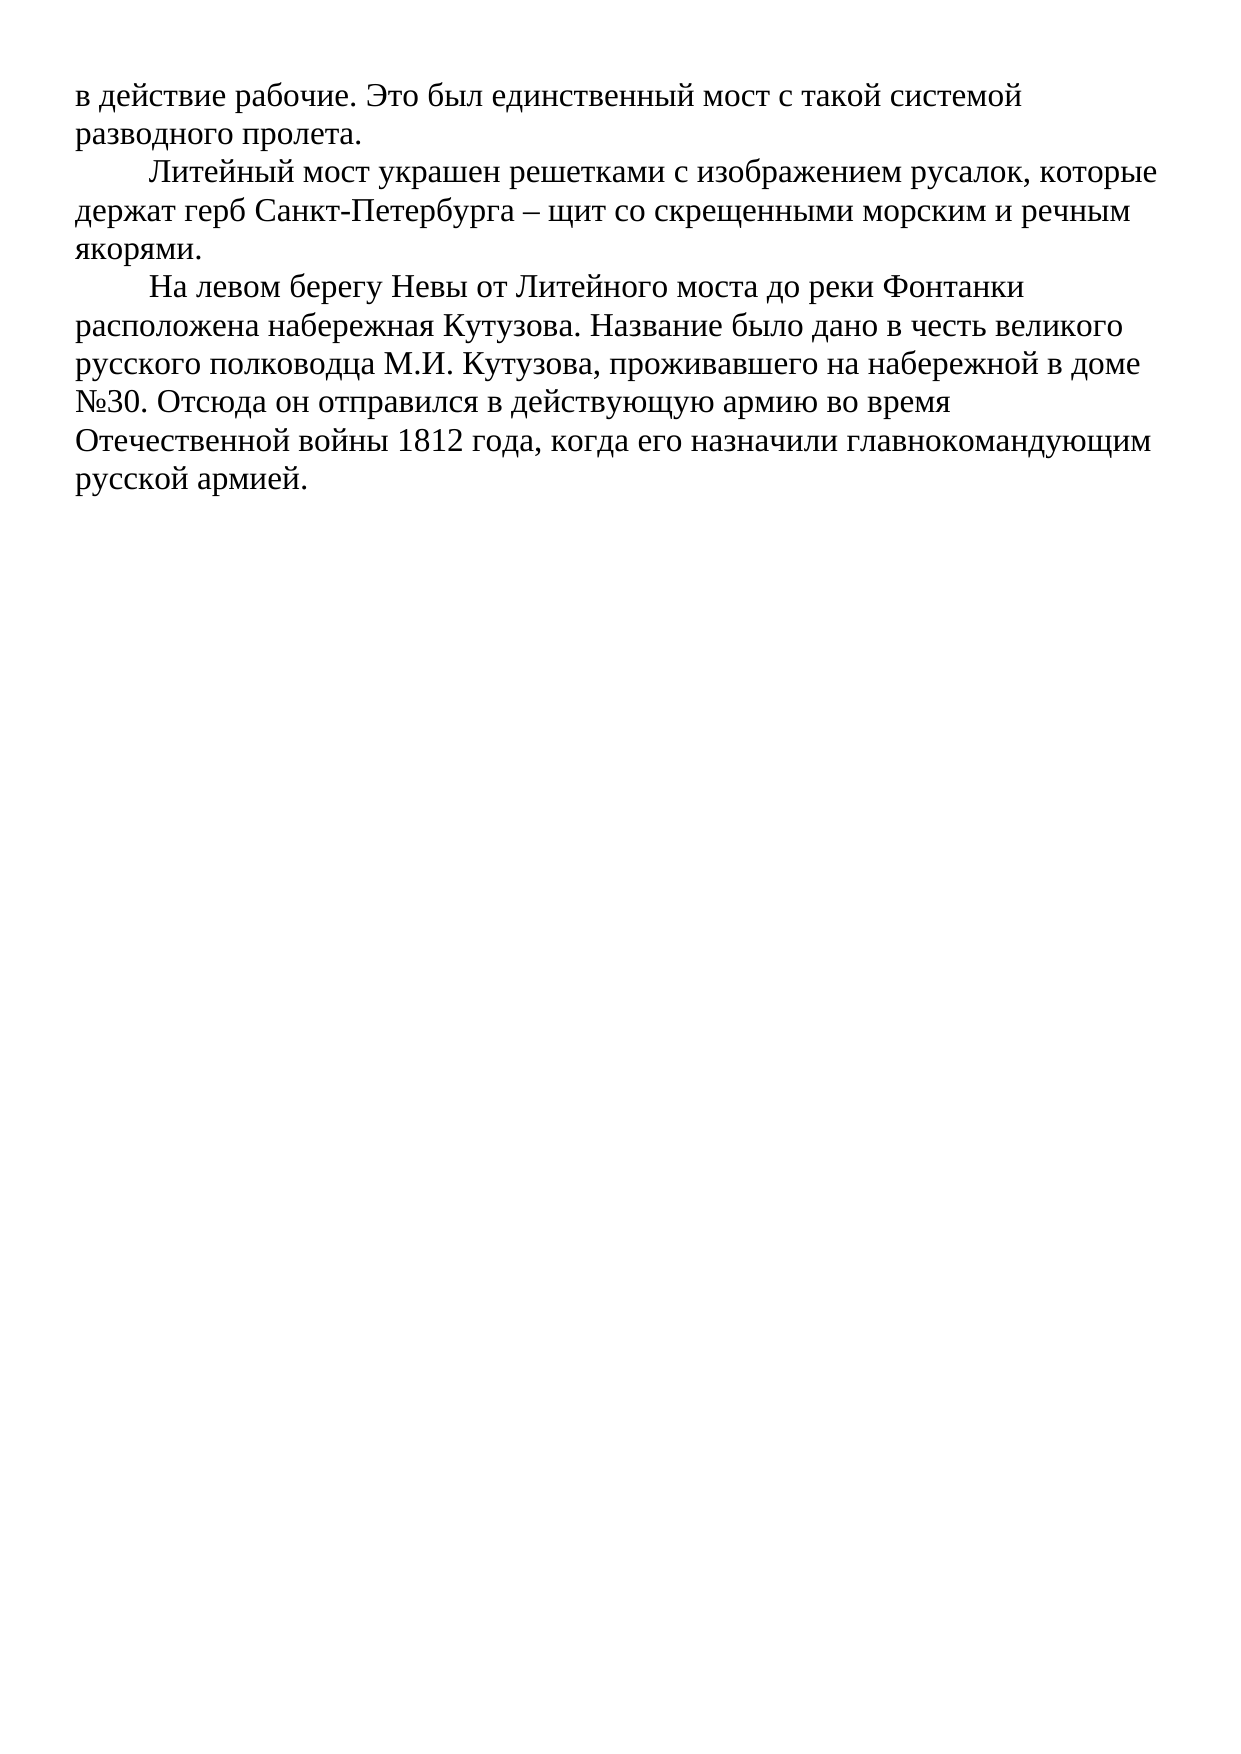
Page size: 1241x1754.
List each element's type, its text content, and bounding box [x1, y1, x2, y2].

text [75, 75, 1165, 152]
text На левом берегу Невы от Литейного моста до реки Фонтанки расположена набережная Кутузова. Название было дано в честь великого русского полководца М.И. Кутузова, проживавшего на набережной в доме №30. Отсюда он отправился в действующую армию во время Отечественной войны 1812 года, когда его назначили главнокомандующим русской армией. [75, 267, 1165, 497]
text Литейный мост украшен решетками с изображением русалок, которые держат герб Санкт-Петербурга – щит со скрещенными морским и речным якорями. [75, 152, 1165, 267]
